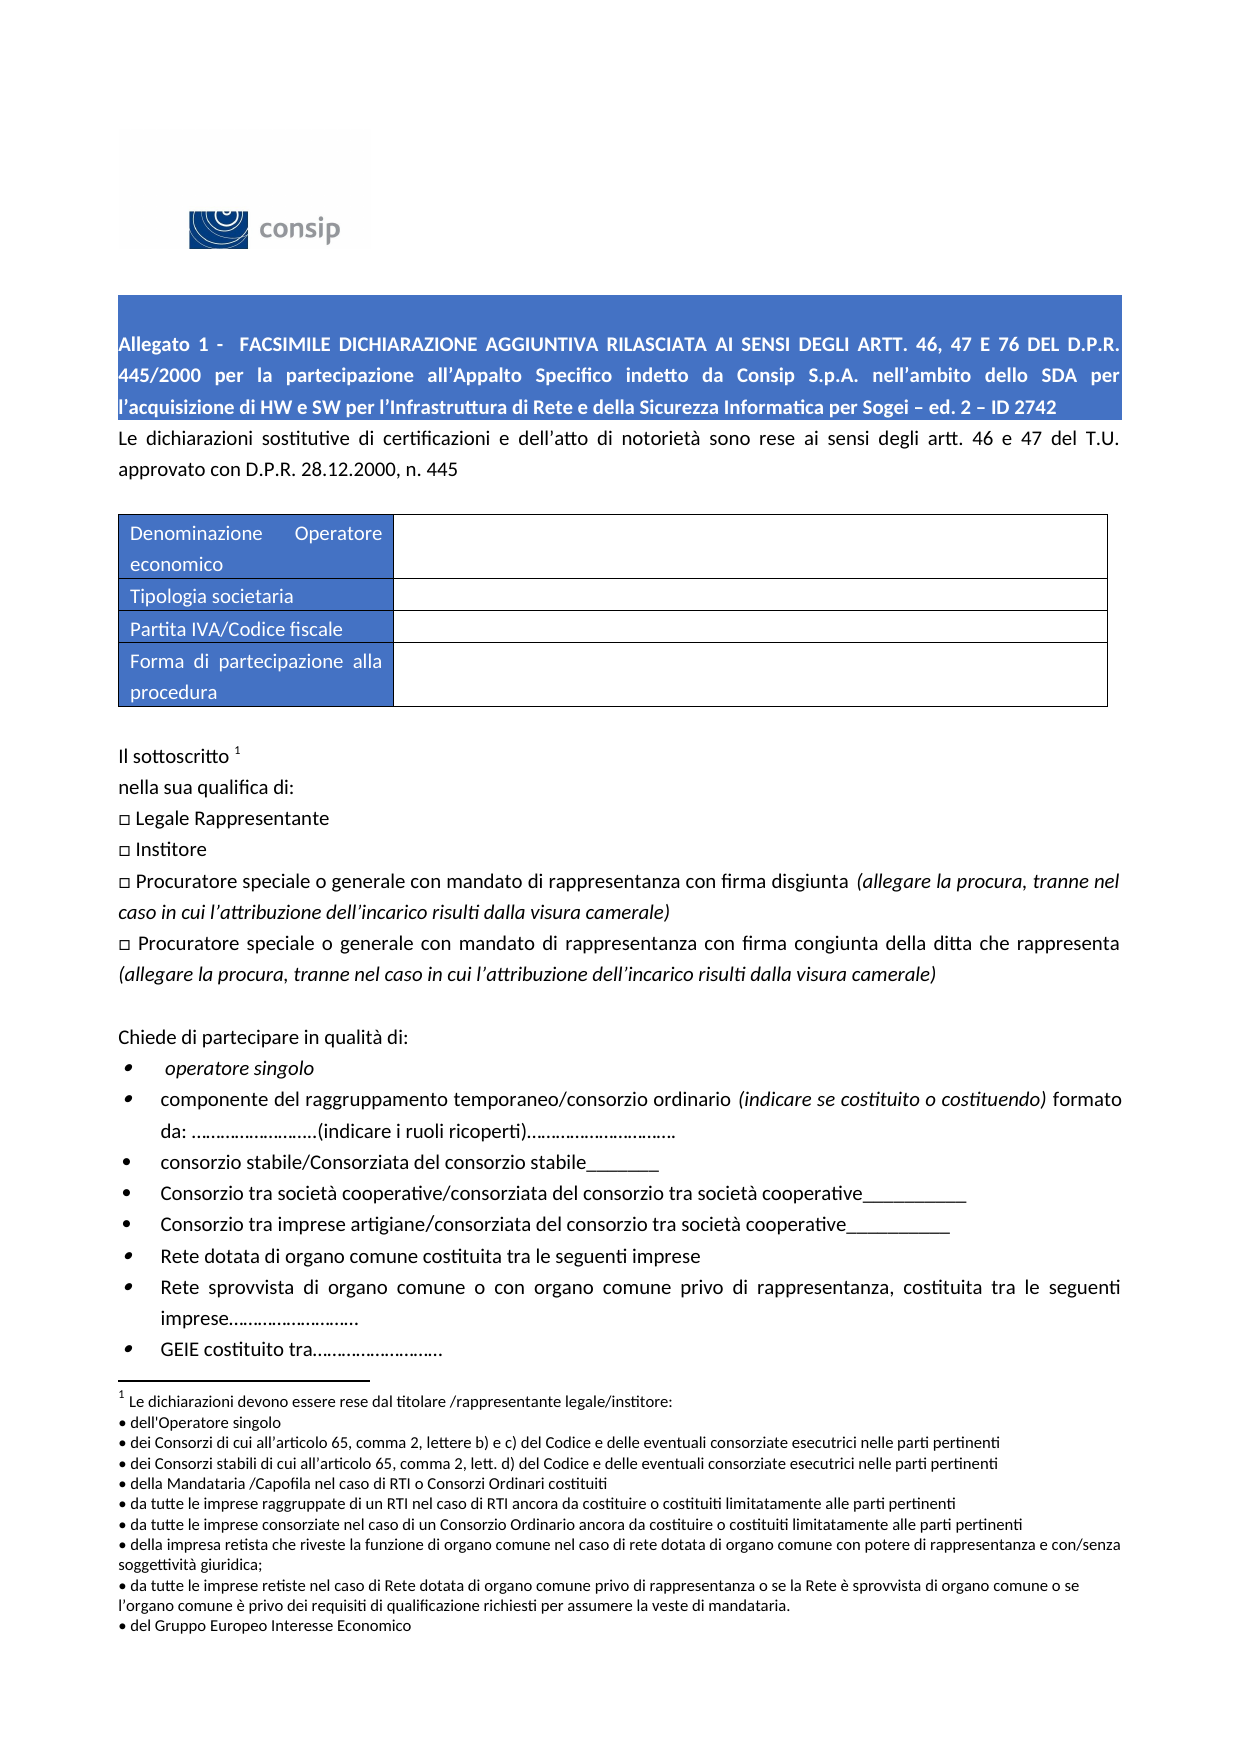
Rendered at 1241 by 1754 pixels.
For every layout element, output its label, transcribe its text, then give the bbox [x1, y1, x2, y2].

list Consorzio tra società cooperative/consorziata del consorzio tra società cooperative__________ [123, 1176, 1122, 1207]
table_header [394, 515, 1107, 578]
list operatore singolo [123, 1051, 1122, 1082]
text □ Procuratore speciale o generale con mandato di rappresentanza con firma congiunta della ditta che rappresenta (allegare la procura, tranne nel caso in cui l’attribuzione dell’incarico risulti dalla visura camerale) [118, 926, 1122, 988]
list Consorzio tra imprese artigiane/consorziata del consorzio tra società cooperative__________ [123, 1207, 1122, 1238]
text □ Legale Rappresentante [118, 801, 1122, 832]
list Rete sprovvista di organo comune o con organo comune privo di rappresentanza, costituita tra le seguenti imprese……………………… [123, 1269, 1122, 1332]
picture [118, 129, 372, 248]
list consorzio stabile/Consorziata del consorzio stabile_______ [123, 1144, 1122, 1176]
table_header Denominazione Operatore economico [119, 515, 393, 578]
text □ Institore [118, 832, 1122, 863]
table_cell [394, 643, 1107, 706]
text Le dichiarazioni sostitutive di certificazioni e dell’atto di notorietà sono rese ai sensi degli artt. 46 e 47 del T.U. approvato con D.P.R. 28.12.2000, n. 445 [118, 420, 1122, 483]
text Chiede di partecipare in qualità di: [118, 1019, 1122, 1051]
text Allegato 1 - FACSIMILE DICHIARAZIONE AGGIUNTIVA RILASCIATA AI SENSI DEGLI ARTT. 46, 47 E 76 DEL D.P.R. 445/2000 per la partecipazione all’Appalto Specifico indetto da Consip S.p.A. nell’ambito dello SDA per l’acquisizione di HW e SW per l’Infrastruttura di Rete e della Sicurezza Informatica per Sogei – ed. 2 – ID 2742 [118, 327, 1122, 420]
table_cell [394, 611, 1107, 642]
text □ Procuratore speciale o generale con mandato di rappresentanza con firma disgiunta (allegare la procura, tranne nel caso in cui l’attribuzione dell’incarico risulti dalla visura camerale) [118, 863, 1122, 926]
list componente del raggruppamento temporaneo/consorzio ordinario (indicare se costituito o costituendo) formato da: ……………………..(indicare i ruoli ricoperti)…………………………. [123, 1082, 1122, 1144]
text nella sua qualifica di: [118, 769, 1122, 801]
list GEIE costituito tra……………………… [123, 1332, 1122, 1363]
table_cell Tipologia societaria [119, 579, 393, 610]
table_cell Forma di partecipazione alla procedura [119, 643, 393, 706]
text Il sottoscritto [118, 738, 1122, 769]
table_cell Partita IVA/Codice fiscale [119, 611, 393, 642]
table_cell [394, 579, 1107, 610]
list Rete dotata di organo comune costituita tra le seguenti imprese [123, 1238, 1122, 1269]
